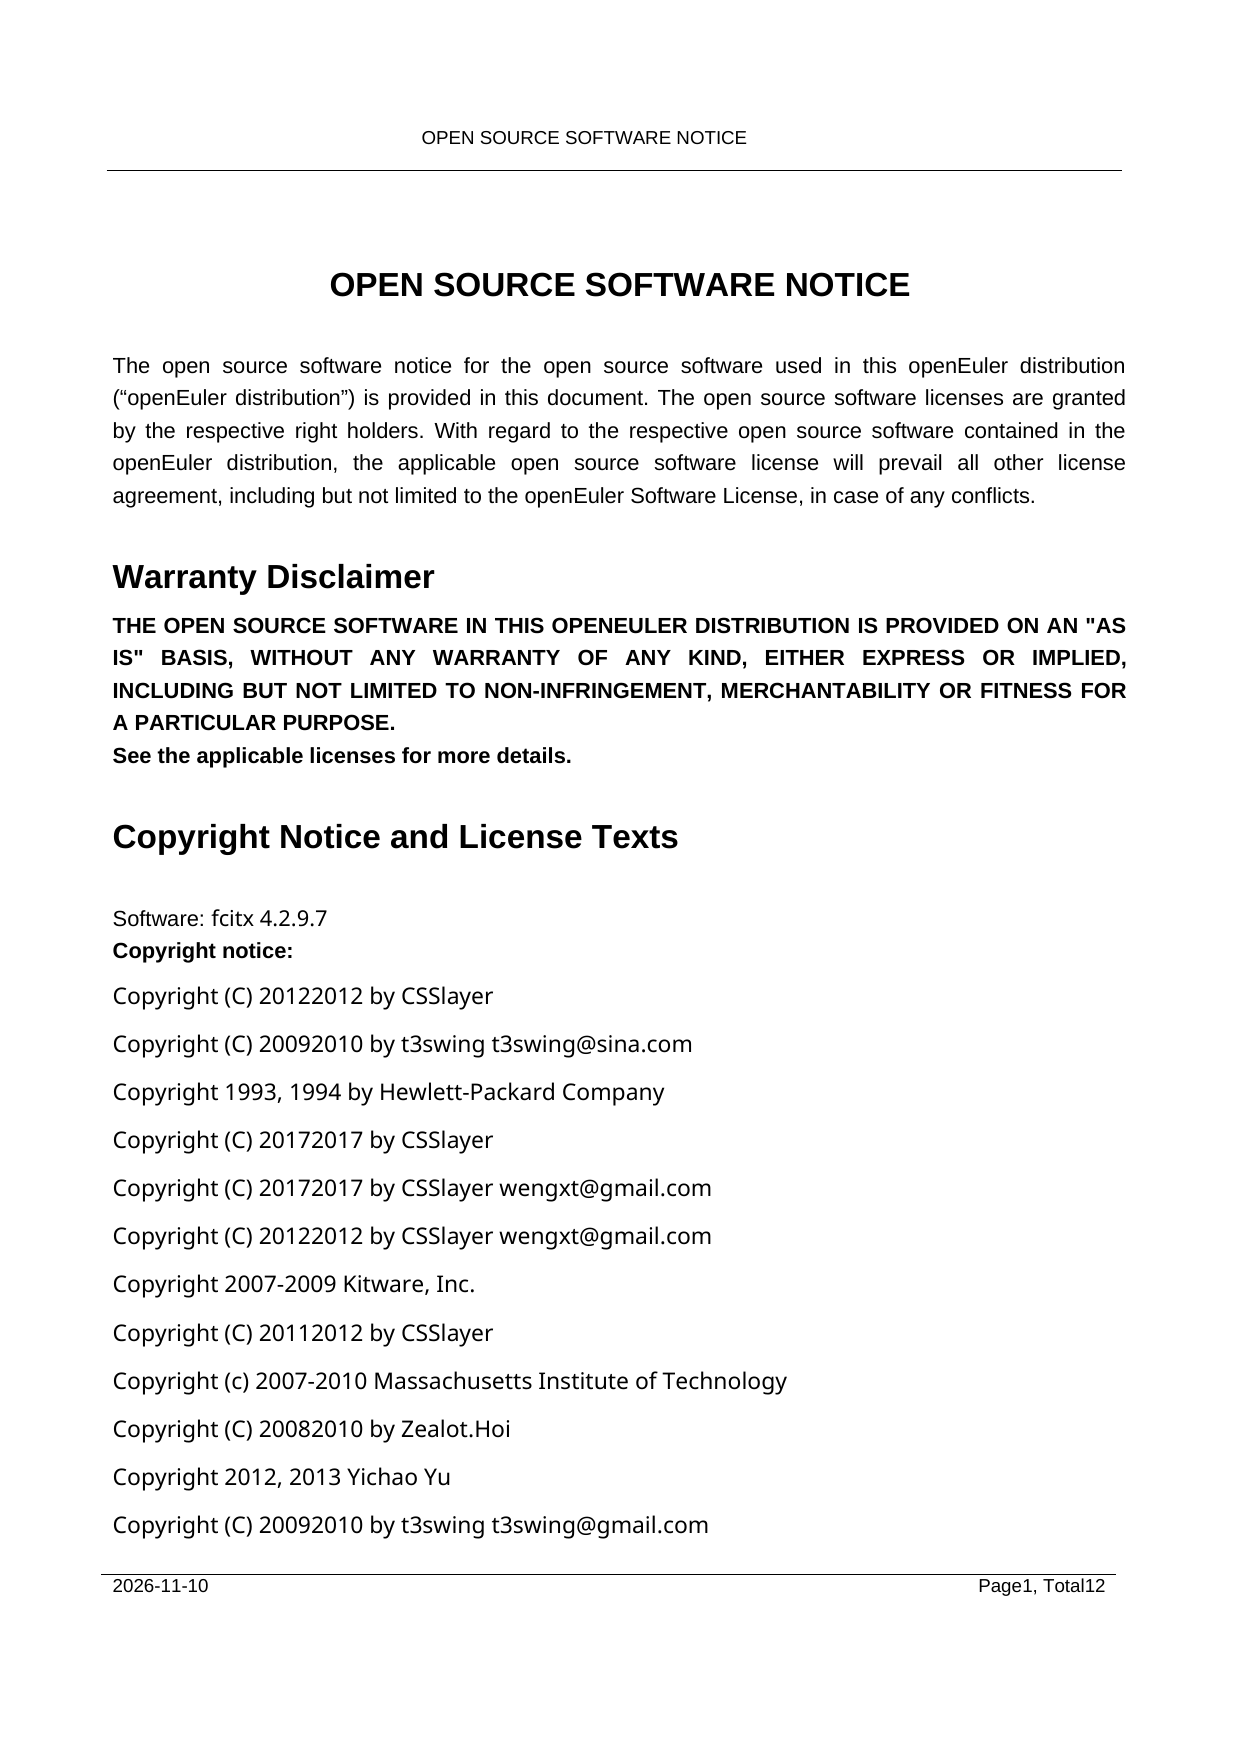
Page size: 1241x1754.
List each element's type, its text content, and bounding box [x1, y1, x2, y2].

text Copyright Notice and License Texts [112, 804, 1128, 869]
text Copyright (C) 20112012 by CSSlayer [112, 1316, 1128, 1348]
text Copyright 1993, 1994 by Hewlett-Packard Company [112, 1075, 1128, 1108]
text Copyright (C) 20082010 by Zealot.Hoi [112, 1412, 1128, 1445]
text Copyright (C) 20172017 by CSSlayer wengxt@gmail.com [112, 1172, 1128, 1204]
text Copyright 2007-2009 Kitware, Inc. [112, 1268, 1128, 1300]
text THE OPEN SOURCE SOFTWARE IN THIS OPENEULER DISTRIBUTION IS PROVIDED ON AN "AS IS" BASIS, WITHOUT ANY WARRANTY OF ANY KIND, EITHER EXPRESS OR IMPLIED, INCLUDING BUT NOT LIMITED TO NON-INFRINGEMENT, MERCHANTABILITY OR FITNESS FOR A PARTICULAR PURPOSE. See the applicable licenses for more details. [112, 609, 1128, 771]
text Copyright (C) 20092010 by t3swing t3swing@gmail.com [112, 1508, 1128, 1541]
text Copyright (C) 20092010 by t3swing t3swing@sina.com [112, 1027, 1128, 1060]
text Warranty Disclaimer [112, 544, 1128, 609]
text The open source software notice for the open source software used in this openEuler distribution (“openEuler distribution”) is provided in this document. The open source software licenses are granted by the respective right holders. With regard to the respective open source software contained in the openEuler distribution, the applicable open source software license will prevail all other license agreement, including but not limited to the openEuler Software License, in case of any conflicts. [112, 349, 1128, 511]
text OPEN SOURCE SOFTWARE NOTICE [112, 251, 1128, 316]
text Copyright (C) 20122012 by CSSlayer wengxt@gmail.com [112, 1220, 1128, 1252]
text Copyright (C) 20122012 by CSSlayer [112, 979, 1128, 1012]
text Software: fcitx 4.2.9.7 [112, 901, 1128, 934]
text Copyright notice: [112, 934, 1128, 966]
text Copyright (c) 2007-2010 Massachusetts Institute of Technology [112, 1364, 1128, 1397]
text Copyright 2012, 2013 Yichao Yu [112, 1460, 1128, 1493]
text Copyright (C) 20172017 by CSSlayer [112, 1123, 1128, 1156]
